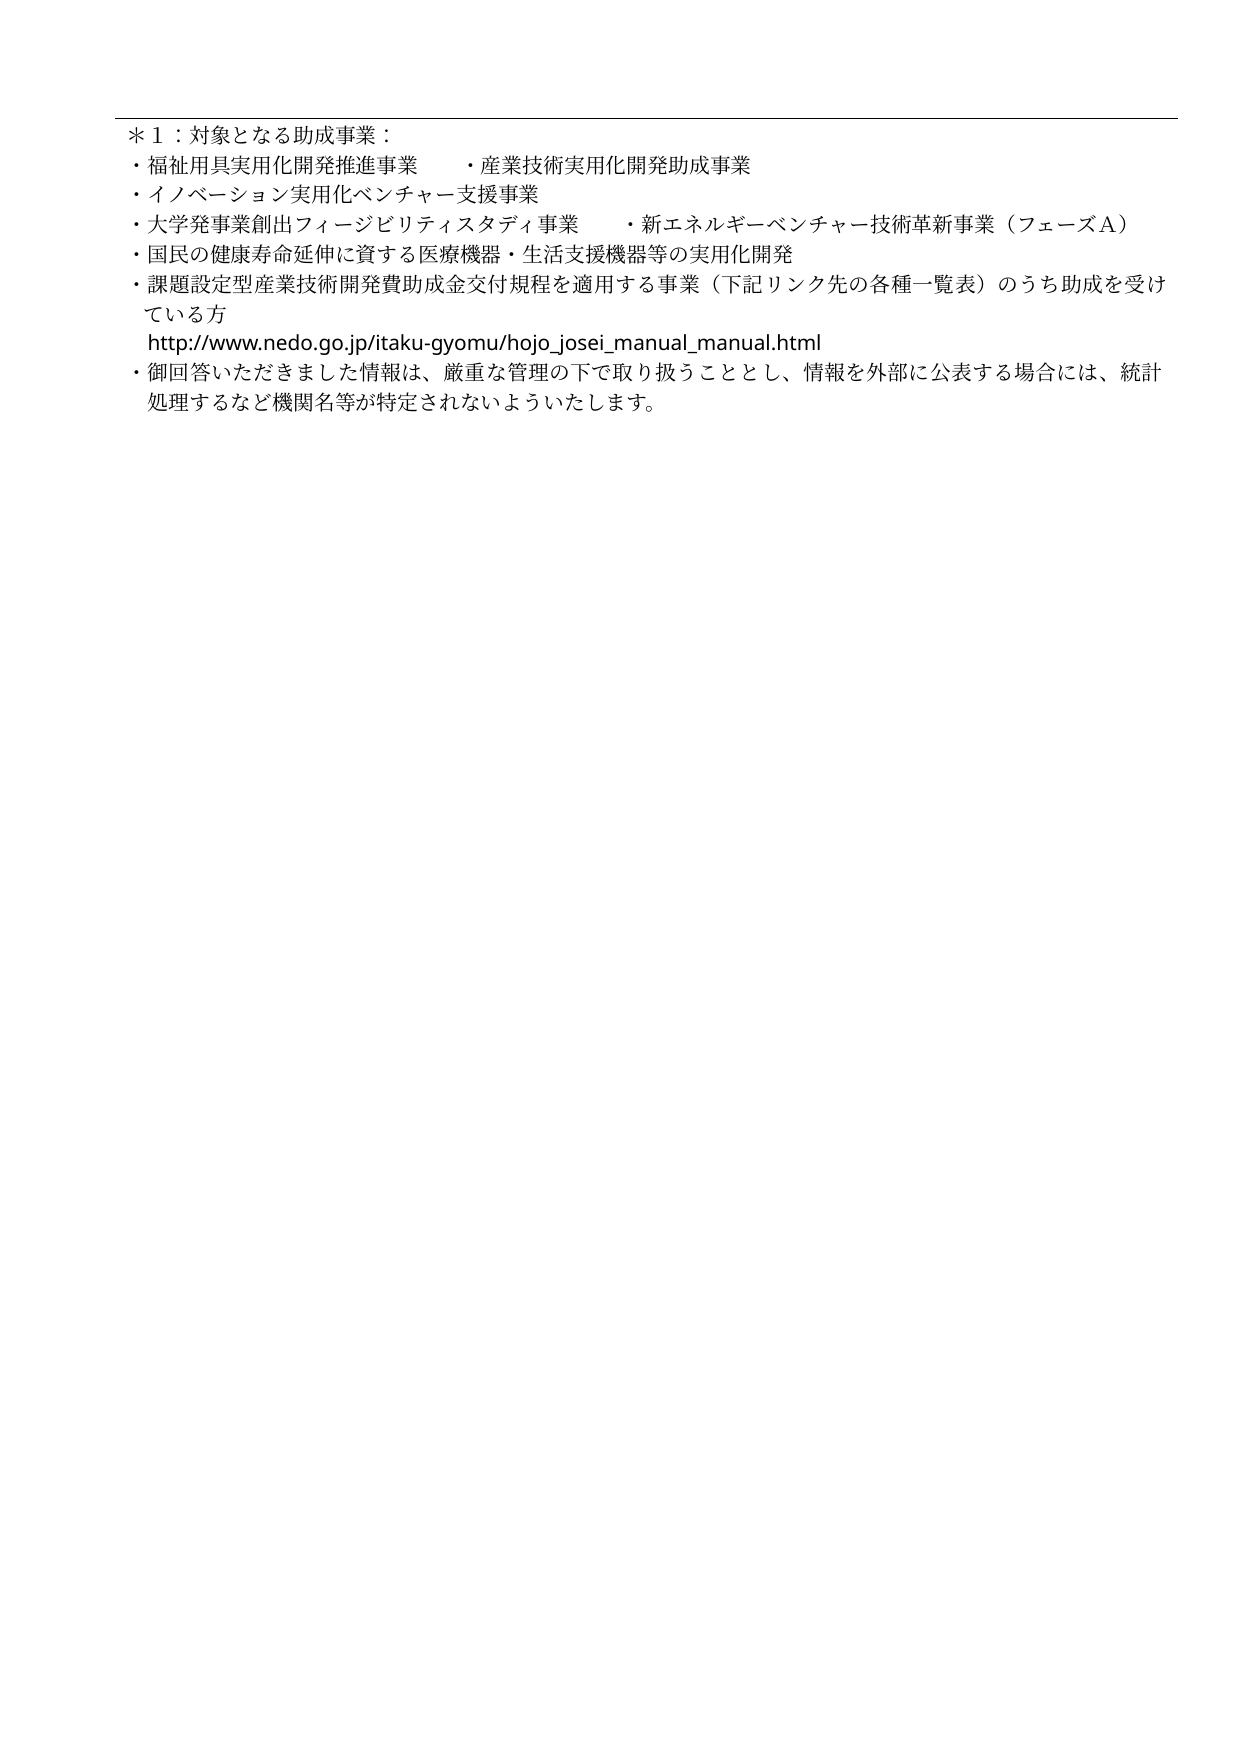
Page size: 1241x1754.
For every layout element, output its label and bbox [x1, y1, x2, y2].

table_cell [115, 119, 1178, 446]
